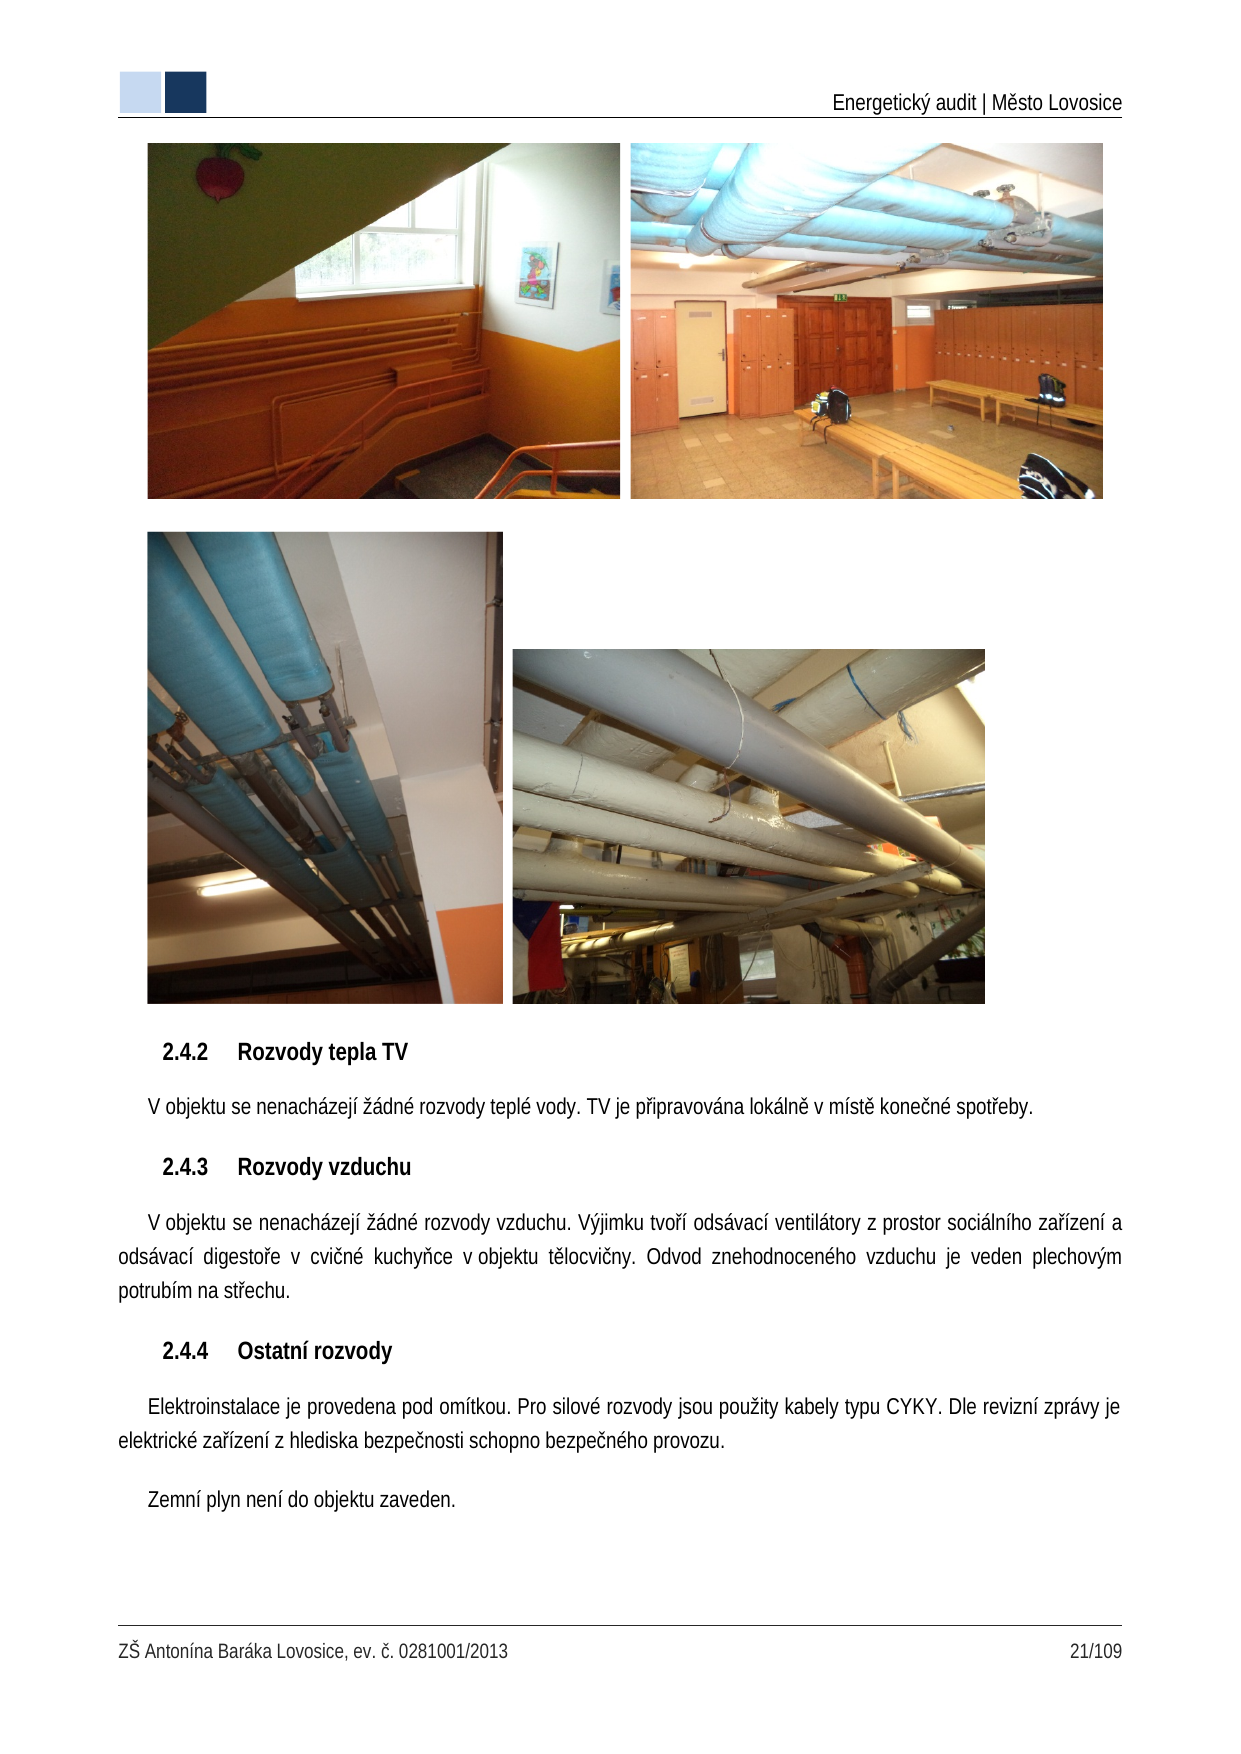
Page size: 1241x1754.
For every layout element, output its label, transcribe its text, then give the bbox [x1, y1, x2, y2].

picture [148, 532, 503, 1003]
subtitle Rozvody vzduchu [162, 1152, 1122, 1181]
subtitle Rozvody tepla TV [162, 1037, 1122, 1065]
text V objektu se nenacházejí žádné rozvody vzduchu. Výjimku tvoří odsávací ventilátory z prostor sociálního zařízení a odsávací digestoře v cvičné kuchyňce v objektu tělocvičny. Odvod znehodnoceného vzduchu je veden plechovým potrubím na střechu. [118, 1209, 1122, 1303]
picture [630, 143, 1103, 499]
picture [512, 649, 985, 1004]
text V objektu se nenacházejí žádné rozvody teplé vody. TV je připravována lokálně v místě konečné spotřeby. [118, 1093, 1122, 1119]
text Zemní plyn není do objektu zaveden. [118, 1486, 1122, 1512]
subtitle Ostatní rozvody [162, 1336, 1122, 1365]
text Elektroinstalace je provedena pod omítkou. Pro silové rozvody jsou použity kabely typu CYKY. Dle revizní zprávy je elektrické zařízení z hlediska bezpečnosti schopno bezpečného provozu. [118, 1393, 1122, 1453]
picture [147, 143, 621, 499]
